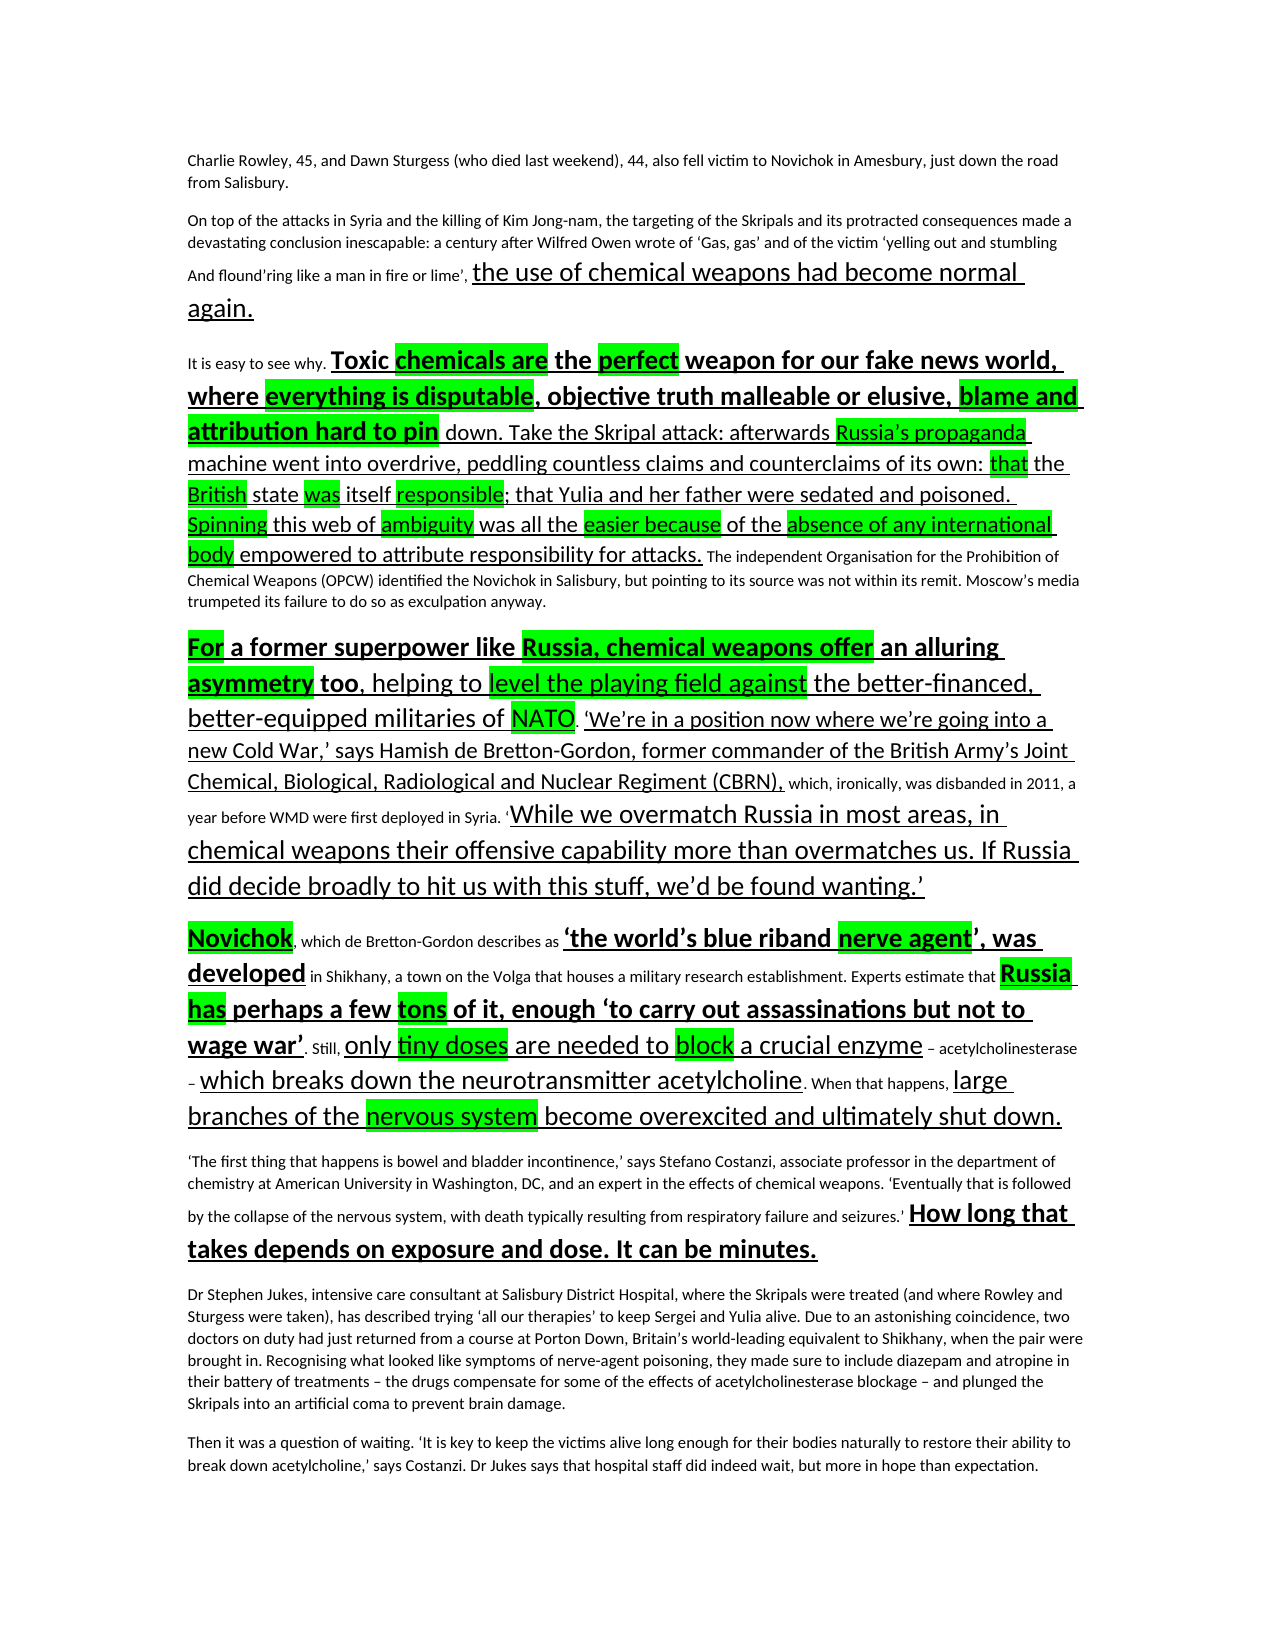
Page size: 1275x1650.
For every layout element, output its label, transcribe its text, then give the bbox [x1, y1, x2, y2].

text For a former superpower like Russia, chemical weapons offer an alluring asymmetry too, helping to level the playing field against the better-financed, better-equipped militaries of NATO. ‘We’re in a position now where we’re going into a new Cold War,’ says Hamish de Bretton-Gordon, former commander of the British Army’s Joint Chemical, Biological, Radiological and Nuclear Regiment (CBRN), which, ironically, was disbanded in 2011, a year before WMD were first deployed in Syria. ‘While we overmatch Russia in most areas, in chemical weapons their offensive capability more than overmatches us. If Russia did decide broadly to hit us with this stuff, we’d be found wanting.’ [187, 630, 1087, 902]
text Novichok, which de Bretton-Gordon describes as ‘the world’s blue riband nerve agent’, was developed in Shikhany, a town on the Volga that houses a military research establishment. Experts estimate that Russia has perhaps a few tons of it, enough ‘to carry out assassinations but not to wage war’. Still, only tiny doses are needed to block a crucial enzyme – acetylcholinesterase – which breaks down the neurotransmitter acetylcholine. When that happens, large branches of the nervous system become overexcited and ultimately shut down. [187, 921, 1087, 1132]
text On top of the attacks in Syria and the killing of Kim Jong-nam, the targeting of the Skripals and its protracted consequences made a devastating conclusion inescapable: a century after Wilfred Owen wrote of ‘Gas, gas’ and of the victim ‘yelling out and stumbling And flound’ring like a man in fire or lime’, the use of chemical weapons had become normal again. [187, 210, 1087, 324]
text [187, 1432, 1087, 1475]
text Dr Stephen Jukes, intensive care consultant at Salisbury District Hospital, where the Skripals were treated (and where Rowley and Sturgess were taken), has described trying ‘all our therapies’ to keep Sergei and Yulia alive. Due to an astonishing coincidence, two doctors on duty had just returned from a course at Porton Down, Britain’s world-leading equivalent to Shikhany, when the pair were brought in. Recognising what looked like symptoms of nerve-agent poisoning, they made sure to include diazepam and atropine in their battery of treatments – the drugs compensate for some of the effects of acetylcholinesterase blockage – and plunged the Skripals into an artificial coma to prevent brain damage. [187, 1284, 1087, 1414]
text It is easy to see why. Toxic chemicals are the perfect weapon for our fake news world, where everything is disputable, objective truth malleable or elusive, blame and attribution hard to pin down. Take the Skripal attack: afterwards Russia’s propaganda machine went into overdrive, peddling countless claims and counterclaims of its own: that the British state was itself responsible; that Yulia and her father were sedated and poisoned. Spinning this web of ambiguity was all the easier because of the absence of any international body empowered to attribute responsibility for attacks. The independent Organisation for the Prohibition of Chemical Weapons (OPCW) identified the Novichok in Salisbury, but pointing to its source was not within its remit. Moscow’s media trumpeted its failure to do so as exculpation anyway. [187, 343, 1087, 612]
text ‘The first thing that happens is bowel and bladder incontinence,’ says Stefano Costanzi, associate professor in the department of chemistry at American University in Washington, DC, and an expert in the effects of chemical weapons. ‘Eventually that is followed by the collapse of the nervous system, with death typically resulting from respiratory failure and seizures.’ How long that takes depends on exposure and dose. It can be minutes. [187, 1151, 1087, 1265]
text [187, 150, 1087, 192]
